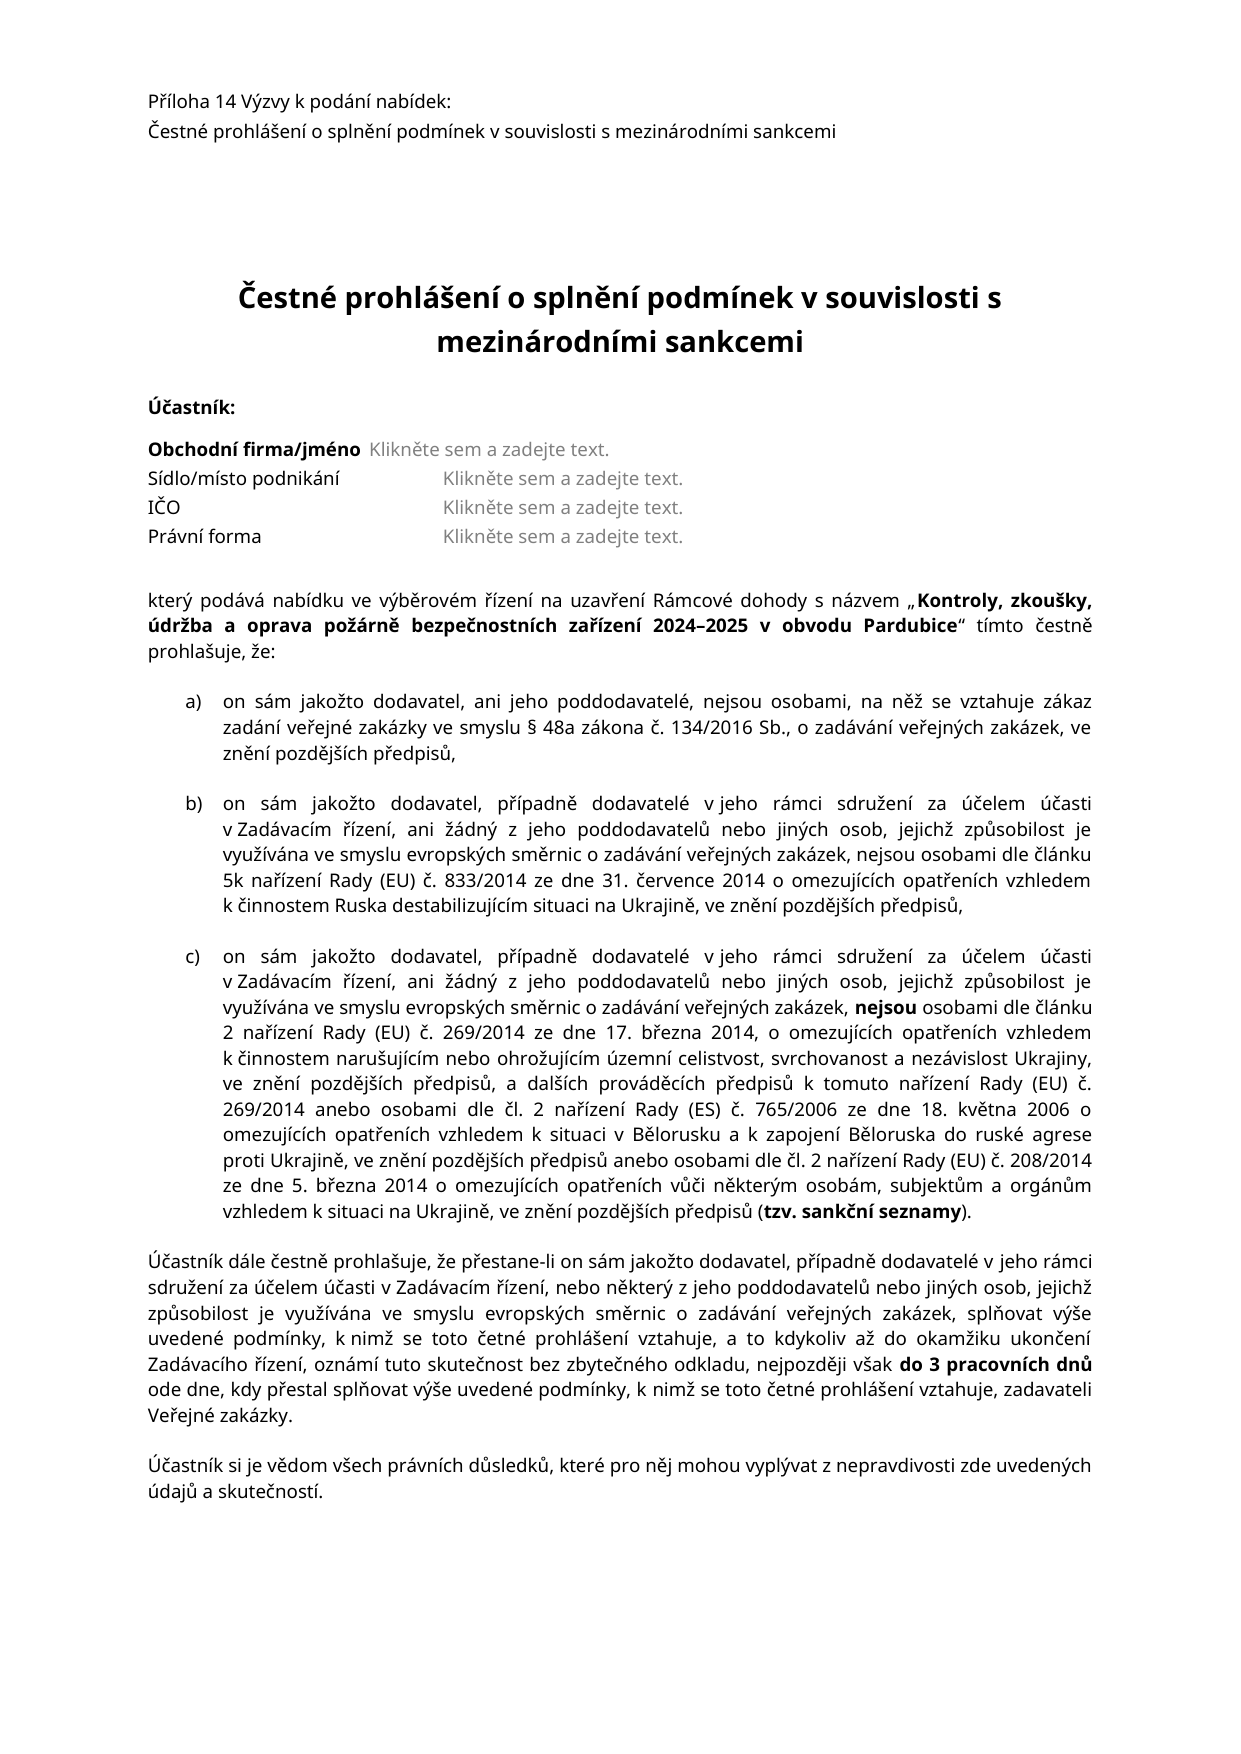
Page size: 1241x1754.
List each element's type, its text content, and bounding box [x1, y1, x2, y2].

text Sídlo/místo podnikání [148, 462, 1093, 491]
text Účastník dále čestně prohlašuje, že přestane-li on sám jakožto dodavatel, případně dodavatelé v jeho rámci sdružení za účelem účasti v Zadávacím řízení, nebo některý z jeho poddodavatelů nebo jiných osob, jejichž způsobilost je využívána ve smyslu evropských směrnic o zadávání veřejných zakázek, splňovat výše uvedené podmínky, k nimž se toto četné prohlášení vztahuje, a to kdykoliv až do okamžiku ukončení Zadávacího řízení, oznámí tuto skutečnost bez zbytečného odkladu, nejpozději však do 3 pracovních dnů ode dne, kdy přestal splňovat výše uvedené podmínky, k nimž se toto četné prohlášení vztahuje, zadavateli Veřejné zakázky. [148, 1249, 1093, 1427]
list on sám jakožto dodavatel, ani jeho poddodavatelé, nejsou osobami, na něž se vztahuje zákaz zadání veřejné zakázky ve smyslu § 48a zákona č. 134/2016 Sb., o zadávání veřejných zakázek, ve znění pozdějších předpisů, [185, 689, 1093, 765]
text IČO [148, 491, 1093, 520]
text Účastník: [148, 390, 1093, 421]
list on sám jakožto dodavatel, případně dodavatelé v jeho rámci sdružení za účelem účasti v Zadávacím řízení, ani žádný z jeho poddodavatelů nebo jiných osob, jejichž způsobilost je využívána ve smyslu evropských směrnic o zadávání veřejných zakázek, nejsou osobami dle článku 2 nařízení Rady (EU) č. 269/2014 ze dne 17. března 2014, o omezujících opatřeních vzhledem k činnostem narušujícím nebo ohrožujícím územní celistvost, svrchovanost a nezávislost Ukrajiny, ve znění pozdějších předpisů, a dalších prováděcích předpisů k tomuto nařízení Rady (EU) č. 269/2014 anebo osobami dle čl. 2 nařízení Rady (ES) č. 765/2006 ze dne 18. května 2006 o omezujících opatřeních vzhledem k situaci v Bělorusku a k zapojení Běloruska do ruské agrese proti Ukrajině, ve znění pozdějších předpisů anebo osobami dle čl. 2 nařízení Rady (EU) č. 208/2014 ze dne 5. března 2014 o omezujících opatřeních vůči některým osobám, subjektům a orgánům vzhledem k situaci na Ukrajině, ve znění pozdějších předpisů (tzv. sankční seznamy). [185, 943, 1093, 1224]
text Obchodní firma/jméno [148, 433, 1093, 462]
text který podává nabídku ve výběrovém řízení na uzavření Rámcové dohody s názvem „Kontroly, zkoušky, údržba a oprava požárně bezpečnostních zařízení 2024–2025 v obvodu Pardubice“ tímto čestně prohlašuje, že: [148, 587, 1093, 664]
text Účastník si je vědom všech právních důsledků, které pro něj mohou vyplývat z nepravdivosti zde uvedených údajů a skutečností. [148, 1452, 1093, 1503]
text Čestné prohlášení o splnění podmínek v souvislosti s mezinárodními sankcemi [148, 278, 1093, 361]
list on sám jakožto dodavatel, případně dodavatelé v jeho rámci sdružení za účelem účasti v Zadávacím řízení, ani žádný z jeho poddodavatelů nebo jiných osob, jejichž způsobilost je využívána ve smyslu evropských směrnic o zadávání veřejných zakázek, nejsou osobami dle článku 5k nařízení Rady (EU) č. 833/2014 ze dne 31. července 2014 o omezujících opatřeních vzhledem k činnostem Ruska destabilizujícím situaci na Ukrajině, ve znění pozdějších předpisů, [185, 790, 1093, 918]
text Právní forma [148, 520, 1093, 549]
